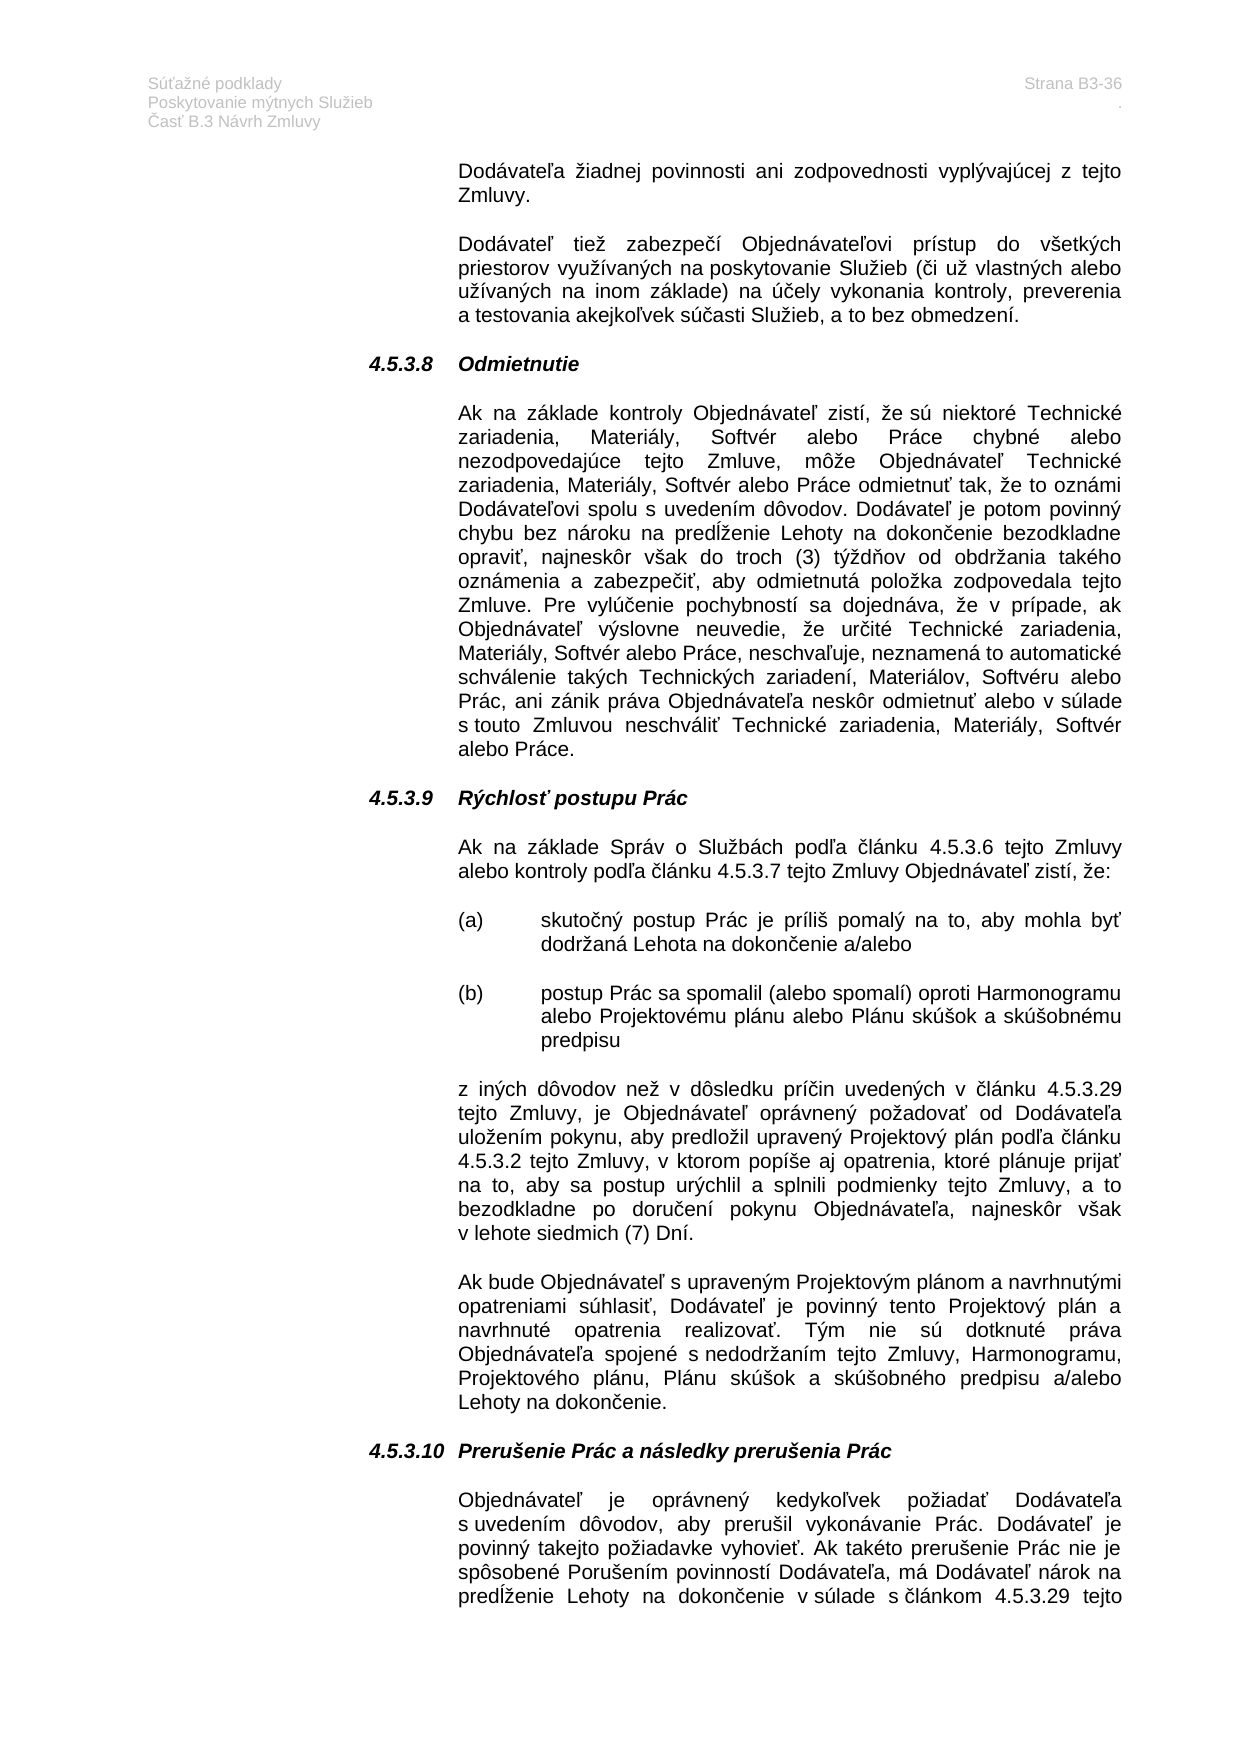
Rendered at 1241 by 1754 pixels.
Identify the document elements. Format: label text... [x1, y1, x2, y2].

subtitle Odmietnutie [369, 352, 1122, 376]
text Ak na základe Správ o Službách podľa článku 4.5.3.6 tejto Zmluvy alebo kontroly podľa článku 4.5.3.7 tejto Zmluvy Objednávateľ zistí, že: [458, 834, 1122, 882]
subtitle Prerušenie Prác a následky prerušenia Prác [369, 1439, 1122, 1463]
text Dodávateľ tiež zabezpečí Objednávateľovi prístup do všetkých priestorov využívaných na poskytovanie Služieb (či už vlastných alebo užívaných na inom základe) na účely vykonania kontroly, preverenia a testovania akejkoľvek súčasti Služieb, a to bez obmedzení. [458, 231, 1122, 327]
list postup Prác sa spomalil (alebo spomalí) oproti Harmonogramu alebo Projektovému plánu alebo Plánu skúšok a skúšobnému predpisu [458, 980, 1122, 1052]
list skutočný postup Prác je príliš pomalý na to, aby mohla byť dodržaná Lehota na dokončenie a/alebo [458, 907, 1122, 955]
text Ak bude Objednávateľ s upraveným Projektovým plánom a navrhnutými opatreniami súhlasiť, Dodávateľ je povinný tento Projektový plán a navrhnuté opatrenia realizovať. Tým nie sú dotknuté práva Objednávateľa spojené s nedodržaním tejto Zmluvy, Harmonogramu, Projektového plánu, Plánu skúšok a skúšobného predpisu a/alebo Lehoty na dokončenie. [458, 1270, 1122, 1414]
subtitle Ak na základe kontroly Objednávateľ zistí, že sú niektoré Technické zariadenia, Materiály, Softvér alebo Práce chybné alebo nezodpovedajúce tejto Zmluve, môže Objednávateľ Technické zariadenia, Materiály, Softvér alebo Práce odmietnuť tak, že to oznámi Dodávateľovi spolu s uvedením dôvodov. Dodávateľ je potom povinný chybu bez nároku na predĺženie Lehoty na dokončenie bezodkladne opraviť, najneskôr však do troch (3) týždňov od obdržania takého oznámenia a zabezpečiť, aby odmietnutá položka zodpovedala tejto Zmluve. Pre vylúčenie pochybností sa dojednáva, že v prípade, ak Objednávateľ výslovne neuvedie, že určité Technické zariadenia, Materiály, Softvér alebo Práce, neschvaľuje, neznamená to automatické schválenie takých Technických zariadení, Materiálov, Softvéru alebo Prác, ani zánik práva Objednávateľa neskôr odmietnuť alebo v súlade s touto Zmluvou neschváliť Technické zariadenia, Materiály, Softvér alebo Práce. [458, 401, 1122, 761]
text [458, 1488, 1122, 1607]
text z iných dôvodov než v dôsledku príčin uvedených v článku 4.5.3.29 tejto Zmluvy, je Objednávateľ oprávnený požadovať od Dodávateľa uložením pokynu, aby predložil upravený Projektový plán podľa článku 4.5.3.2 tejto Zmluvy, v ktorom popíše aj opatrenia, ktoré plánuje prijať na to, aby sa postup urýchlil a splnili podmienky tejto Zmluvy, a to bezodkladne po doručení pokynu Objednávateľa, najneskôr však v lehote siedmich (7) Dní. [458, 1077, 1122, 1245]
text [458, 158, 1122, 206]
subtitle Rýchlosť postupu Prác [369, 786, 1122, 809]
